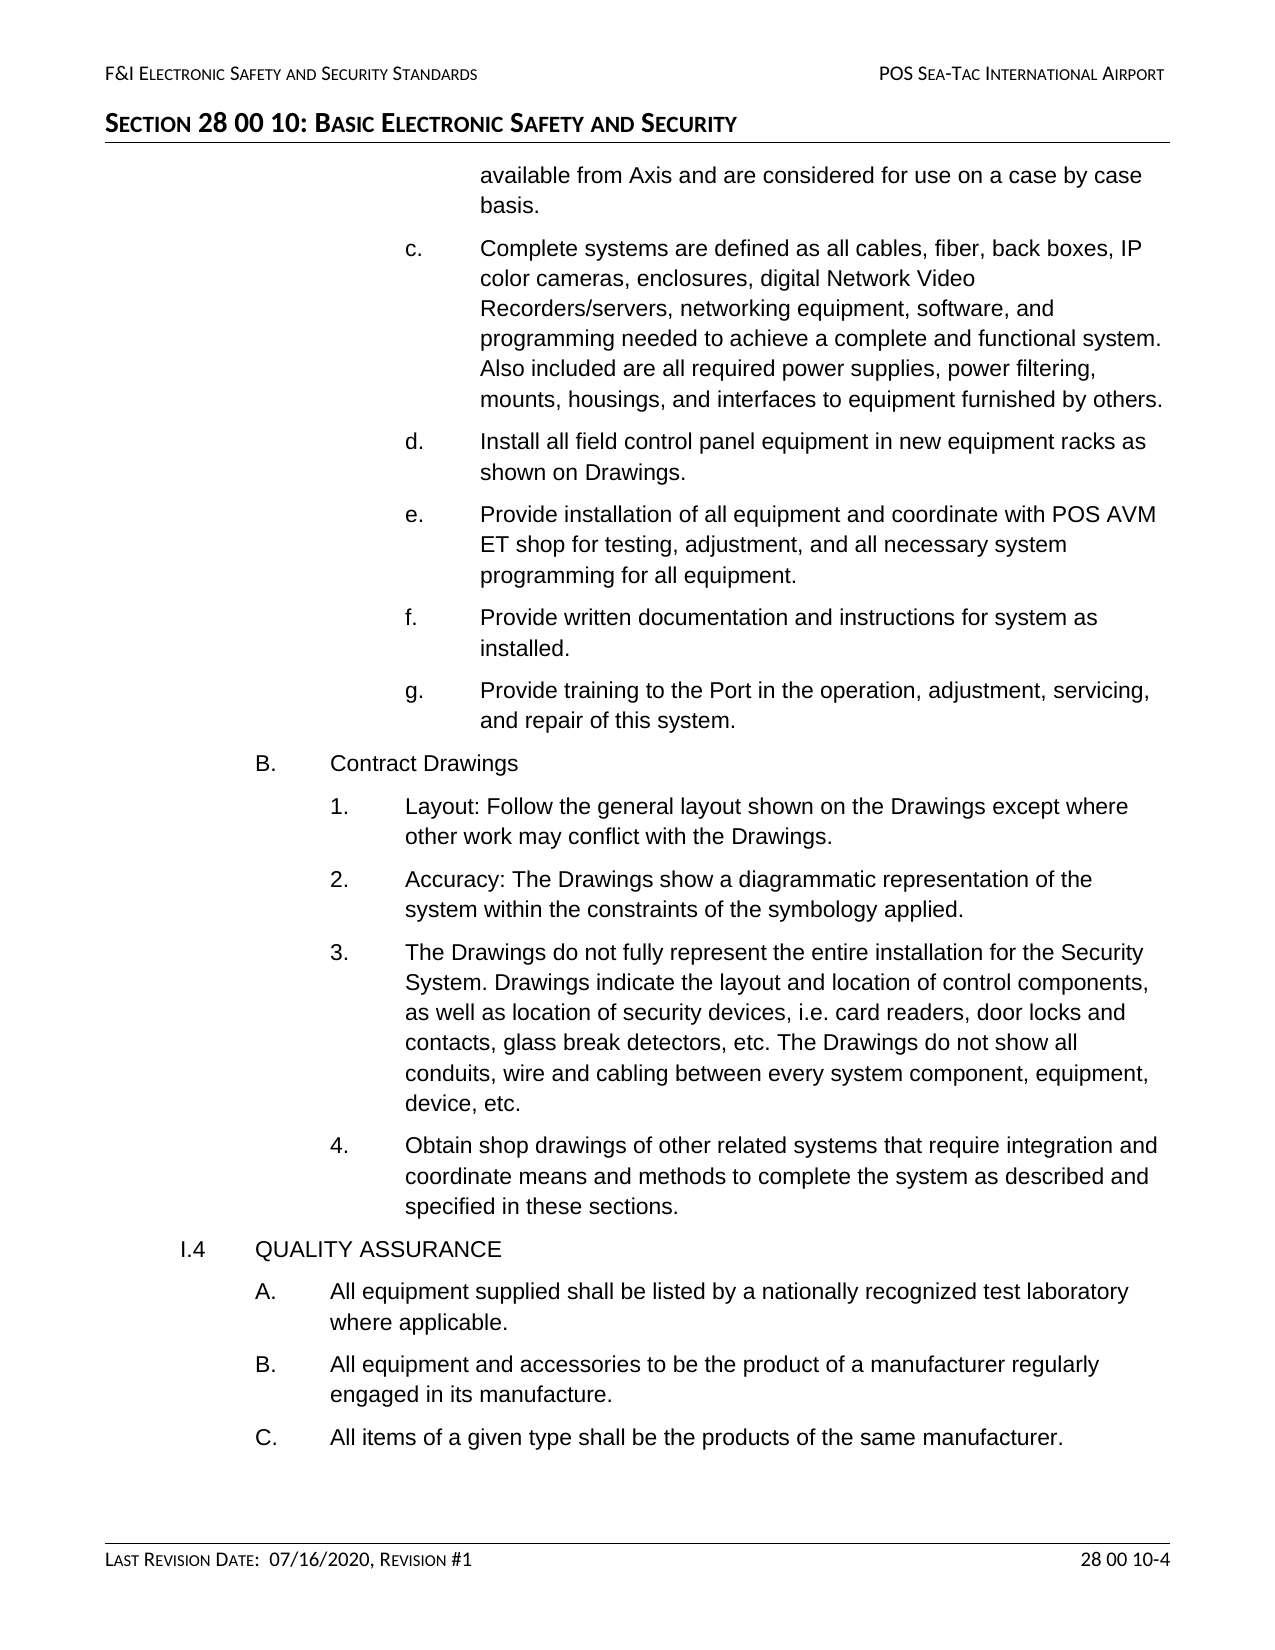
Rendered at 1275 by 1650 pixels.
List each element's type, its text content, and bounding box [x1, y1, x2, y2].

list Provide installation of all equipment and coordinate with POS AVM ET shop for testing, adjustment, and all necessary system programming for all equipment. [405, 501, 1170, 588]
list All items of a given type shall be the products of the same manufacturer. [255, 1424, 1170, 1450]
list Install all field control panel equipment in new equipment racks as shown on Drawings. [405, 428, 1170, 485]
list The Drawings do not fully represent the entire installation for the Security System. Drawings indicate the layout and location of control components, as well as location of security devices, i.e. card readers, door locks and contacts, glass break detectors, etc. The Drawings do not show all conduits, wire and cabling between every system component, equipment, device, etc. [330, 939, 1170, 1116]
list Obtain shop drawings of other related systems that require integration and coordinate means and methods to complete the system as described and specified in these sections. [330, 1132, 1170, 1219]
list Accuracy: The Drawings show a diagrammatic representation of the system within the constraints of the symbology applied. [330, 866, 1170, 922]
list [405, 162, 1170, 218]
list Provide training to the Port in the operation, adjustment, servicing, and repair of this system. [405, 677, 1170, 734]
list Contract Drawings [255, 750, 1170, 776]
list Provide written documentation and instructions for system as installed. [405, 604, 1170, 661]
list All equipment supplied shall be listed by a nationally recognized test laboratory where applicable. [255, 1278, 1170, 1335]
list All equipment and accessories to be the product of a manufacturer regularly engaged in its manufacture. [255, 1351, 1170, 1408]
list Layout: Follow the general layout shown on the Drawings except where other work may conflict with the Drawings. [330, 793, 1170, 849]
list QUALITY ASSURANCE [180, 1236, 1170, 1262]
list Complete systems are defined as all cables, fiber, back boxes, IP color cameras, enclosures, digital Network Video Recorders/servers, networking equipment, software, and programming needed to achieve a complete and functional system. Also included are all required power supplies, power filtering, mounts, housings, and interfaces to equipment furnished by others. [405, 234, 1170, 412]
